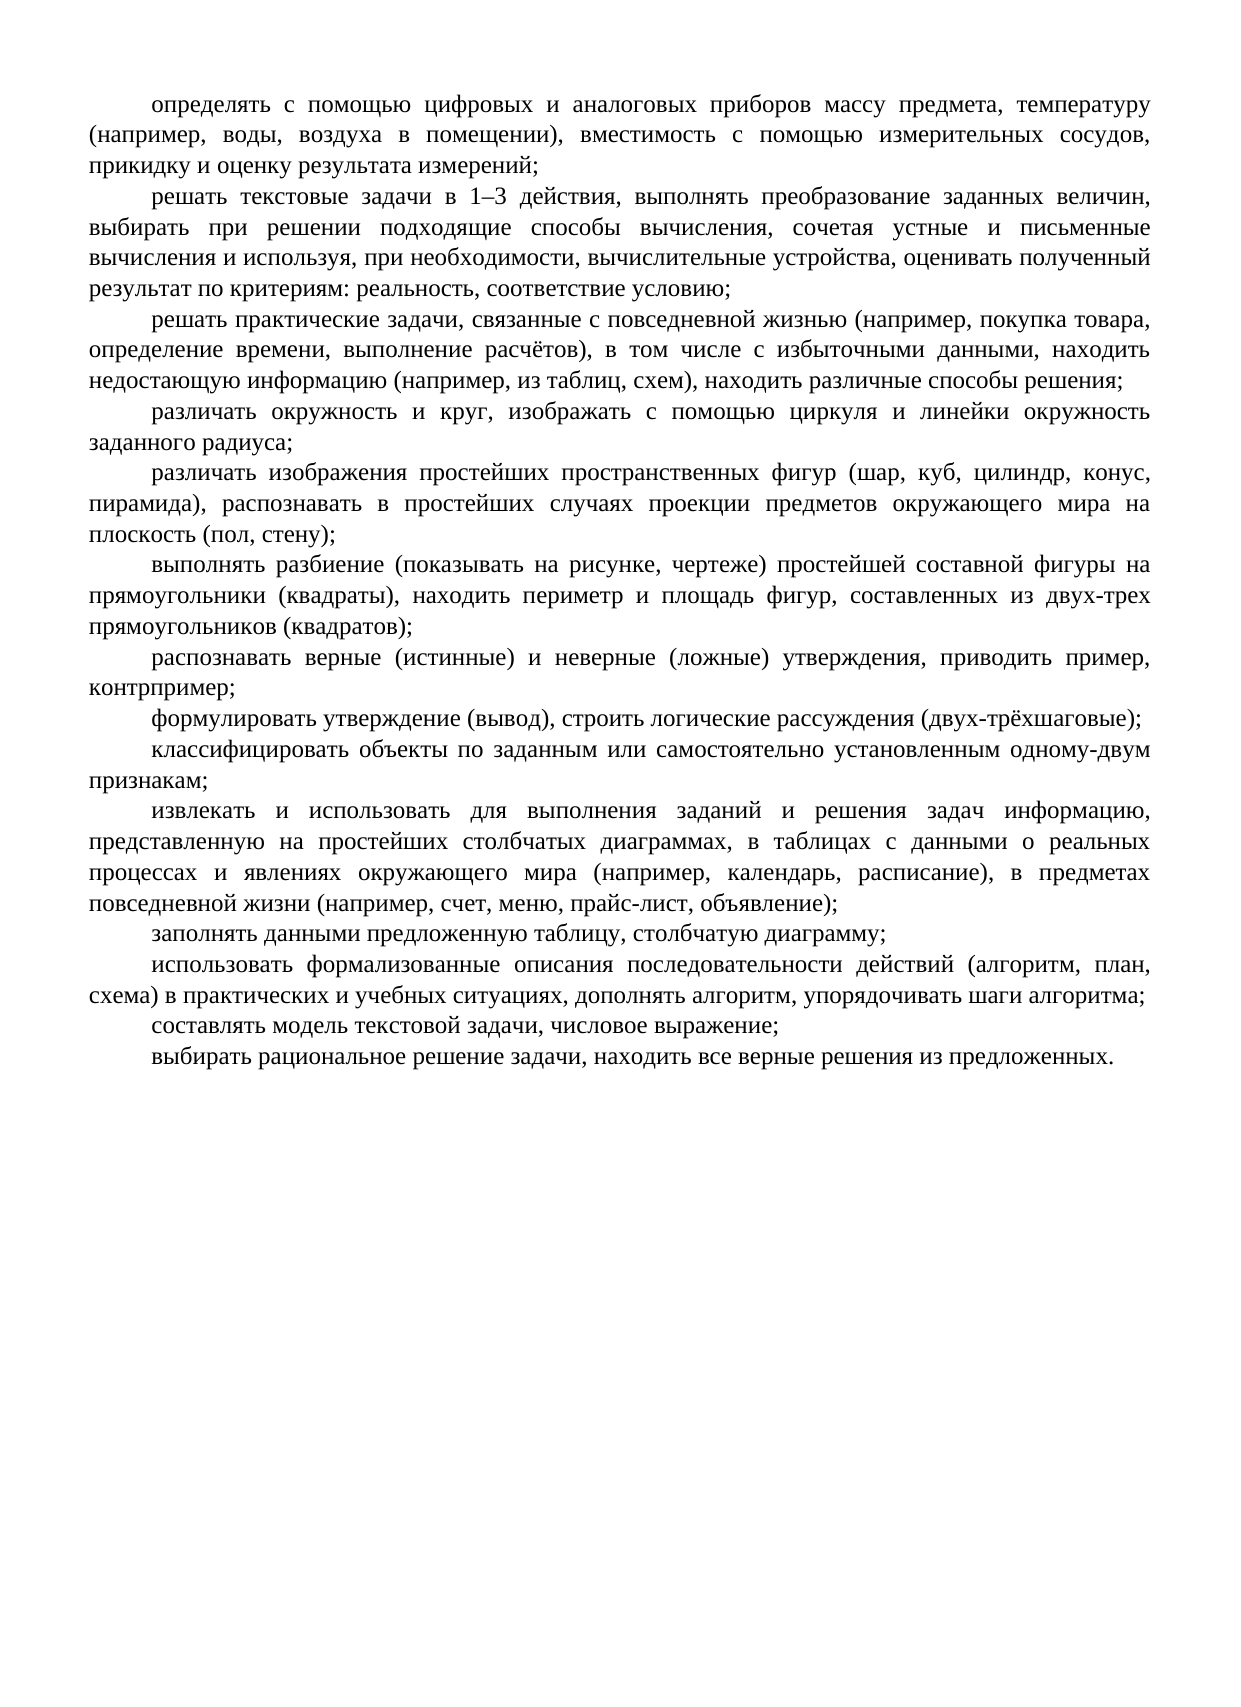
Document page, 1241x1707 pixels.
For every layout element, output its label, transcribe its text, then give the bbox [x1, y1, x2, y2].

text различать окружность и круг, изображать с помощью циркуля и линейки окружность заданного радиуса; [89, 396, 1152, 455]
text классифицировать объекты по заданным или самостоятельно установленным одному-двум признакам; [89, 734, 1152, 793]
text выбирать рациональное решение задачи, находить все верные решения из предложенных. [89, 1041, 1152, 1070]
text составлять модель текстовой задачи, числовое выражение; [89, 1011, 1152, 1039]
text распознавать верные (истинные) и неверные (ложные) утверждения, приводить пример, контрпример; [89, 642, 1152, 701]
text извлекать и использовать для выполнения заданий и решения задач информацию, представленную на простейших столбчатых диаграммах, в таблицах с данными о реальных процессах и явлениях окружающего мира (например, календарь, расписание), в предметах повседневной жизни (например, счет, меню, прайс-лист, объявление); [89, 795, 1152, 916]
text решать текстовые задачи в 1–3 действия, выполнять преобразование заданных величин, выбирать при решении подходящие способы вычисления, сочетая устные и письменные вычисления и используя, при необходимости, вычислительные устройства, оценивать полученный результат по критериям: реальность, соответствие условию; [89, 181, 1152, 302]
text различать изображения простейших пространственных фигур (шар, куб, цилиндр, конус, пирамида), распознавать в простейших случаях проекции предметов окружающего мира на плоскость (пол, стену); [89, 457, 1152, 548]
text определять с помощью цифровых и аналоговых приборов массу предмета, температуру (например, воды, воздуха в помещении), вместимость с помощью измерительных сосудов, прикидку и оценку результата измерений; [89, 89, 1152, 179]
text заполнять данными предложенную таблицу, столбчатую диаграмму; [89, 918, 1152, 947]
text формулировать утверждение (вывод), строить логические рассуждения (двух-трёхшаговые); [89, 703, 1152, 732]
text решать практические задачи, связанные с повседневной жизнью (например, покупка товара, определение времени, выполнение расчётов), в том числе с избыточными данными, находить недостающую информацию (например, из таблиц, схем), находить различные способы решения; [89, 304, 1152, 394]
text выполнять разбиение (показывать на рисунке, чертеже) простейшей составной фигуры на прямоугольники (квадраты), находить периметр и площадь фигур, составленных из двух-трех прямоугольников (квадратов); [89, 549, 1152, 640]
text использовать формализованные описания последовательности действий (алгоритм, план, схема) в практических и учебных ситуациях, дополнять алгоритм, упорядочивать шаги алгоритма; [89, 949, 1152, 1008]
